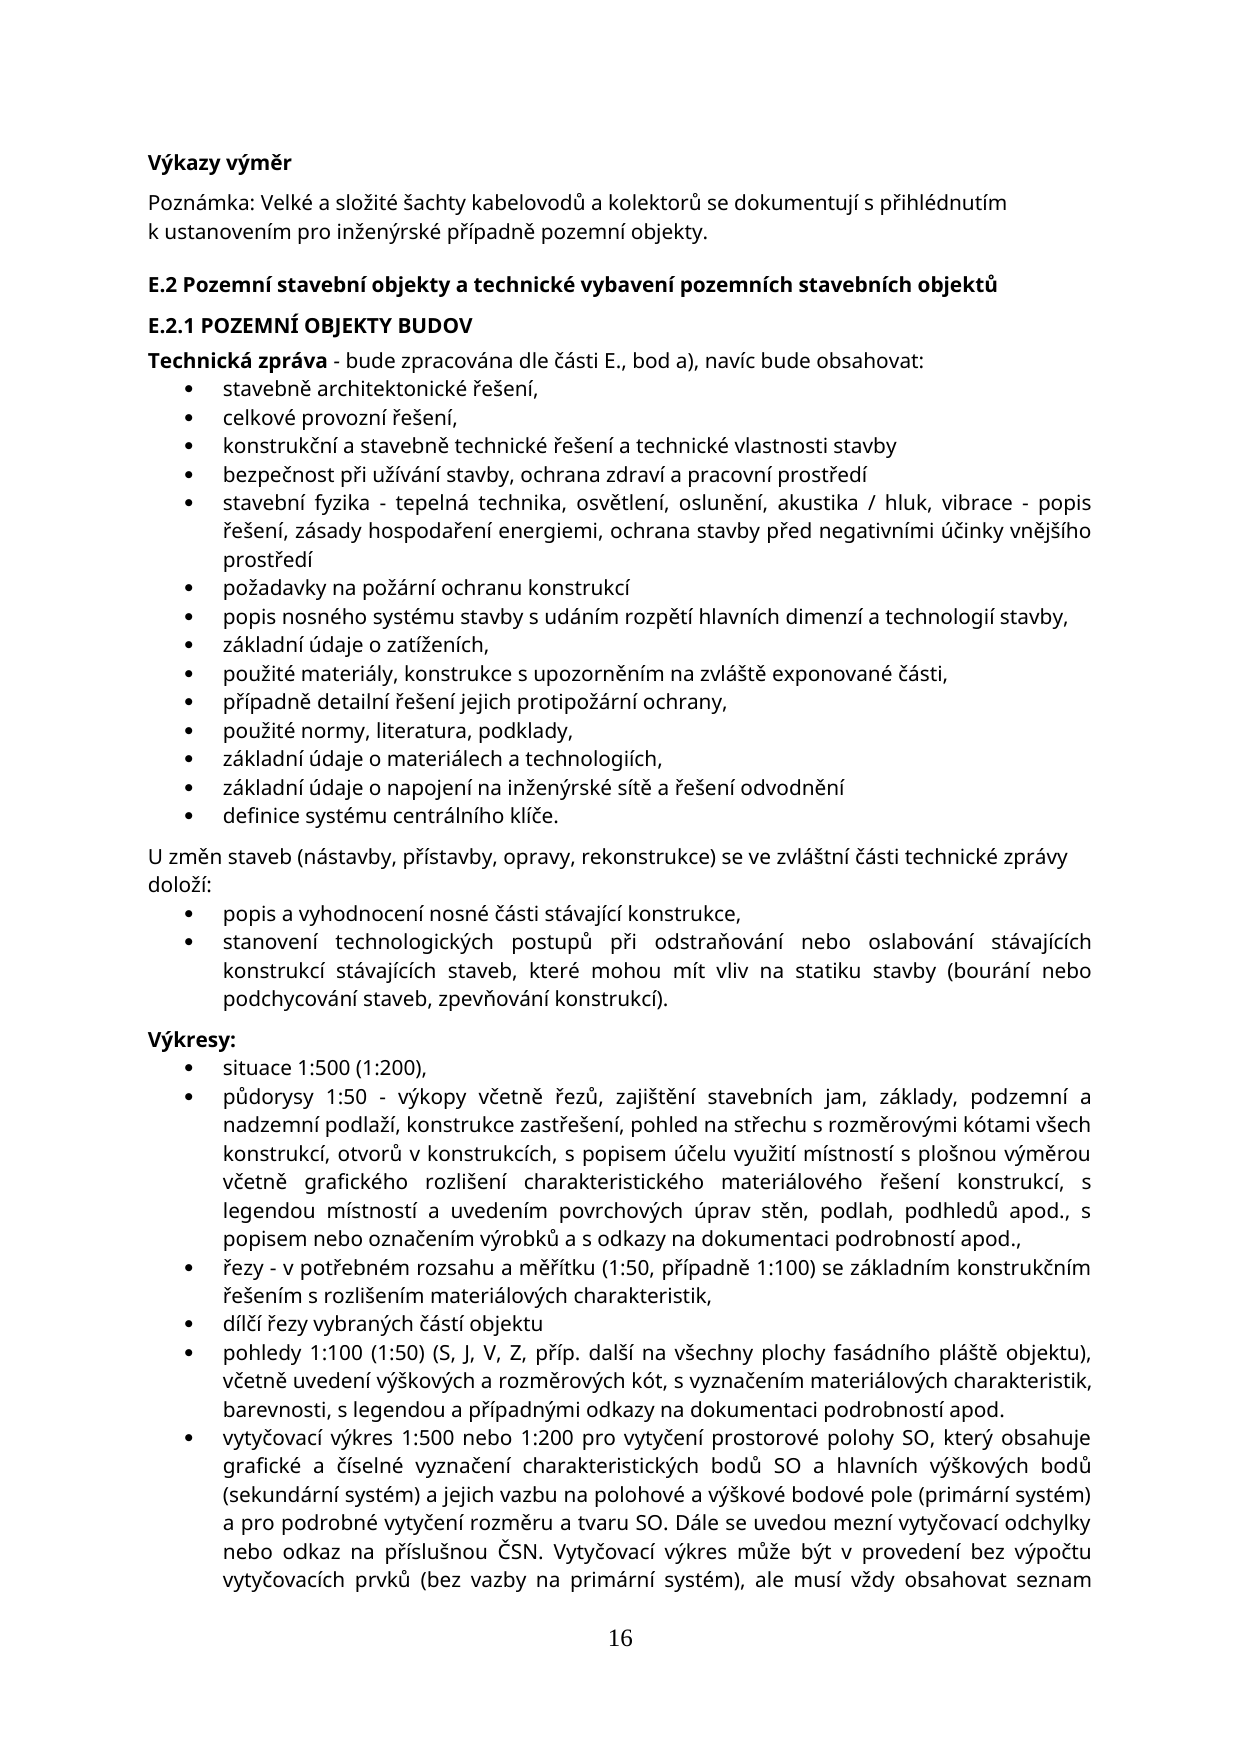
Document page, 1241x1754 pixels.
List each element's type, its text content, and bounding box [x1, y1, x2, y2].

list případně detailní řešení jejich protipožární ochrany, [185, 687, 1093, 716]
list pohledy 1:100 (1:50) (S, J, V, Z, příp. další na všechny plochy fasádního pláště objektu), včetně uvedení výškových a rozměrových kót, s vyznačením materiálových charakteristik, barevnosti, s legendou a případnými odkazy na dokumentaci podrobností apod. [185, 1338, 1093, 1423]
list použité materiály, konstrukce s upozorněním na zvláště exponované části, [185, 659, 1093, 687]
list základní údaje o materiálech a technologiích, [185, 744, 1093, 773]
text E.2.1 POZEMNÍ OBJEKTY BUDOV [148, 311, 1093, 340]
list použité normy, literatura, podklady, [185, 716, 1093, 744]
text U změn staveb (nástavby, přístavby, opravy, rekonstrukce) se ve zvláštní části technické zprávy doloží: [148, 842, 1093, 899]
text Výkazy výměr [148, 148, 1093, 176]
list definice systému centrálního klíče. [185, 801, 1093, 829]
list popis a vyhodnocení nosné části stávající konstrukce, [185, 899, 1093, 927]
list základní údaje o zatíženích, [185, 630, 1093, 659]
list řezy - v potřebném rozsahu a měřítku (1:50, případně 1:100) se základním konstrukčním řešením s rozlišením materiálových charakteristik, [185, 1253, 1093, 1309]
list základní údaje o napojení na inženýrské sítě a řešení odvodnění [185, 773, 1093, 801]
text Poznámka: Velké a složité šachty kabelovodů a kolektorů se dokumentují s přihlédnutím k ustanovením pro inženýrské případně pozemní objekty. [148, 188, 1093, 245]
list bezpečnost při užívání stavby, ochrana zdraví a pracovní prostředí [185, 460, 1093, 488]
list stanovení technologických postupů při odstraňování nebo oslabování stávajících konstrukcí stávajících staveb, které mohou mít vliv na statiku stavby (bourání nebo podchycování staveb, zpevňování konstrukcí). [185, 927, 1093, 1013]
list E.2 Pozemní stavební objekty a technické vybavení pozemních stavebních objektů [148, 270, 1093, 299]
list požadavky na požární ochranu konstrukcí [185, 573, 1093, 602]
list konstrukční a stavebně technické řešení a technické vlastnosti stavby [185, 431, 1093, 460]
text Technická zpráva - bude zpracována dle části E., bod a), navíc bude obsahovat: [148, 346, 1093, 374]
list dílčí řezy vybraných částí objektu [185, 1309, 1093, 1338]
list stavební fyzika - tepelná technika, osvětlení, oslunění, akustika / hluk, vibrace - popis řešení, zásady hospodaření energiemi, ochrana stavby před negativními účinky vnějšího prostředí [185, 488, 1093, 573]
list půdorysy 1:50 - výkopy včetně řezů, zajištění stavebních jam, základy, podzemní a nadzemní podlaží, konstrukce zastřešení, pohled na střechu s rozměrovými kótami všech konstrukcí, otvorů v konstrukcích, s popisem účelu využití místností s plošnou výměrou včetně grafického rozlišení charakteristického materiálového řešení konstrukcí, s legendou místností a uvedením povrchových úprav stěn, podlah, podhledů apod., s popisem nebo označením výrobků a s odkazy na dokumentaci podrobností apod., [185, 1082, 1093, 1253]
list popis nosného systému stavby s udáním rozpětí hlavních dimenzí a technologií stavby, [185, 602, 1093, 630]
list celkové provozní řešení, [185, 403, 1093, 431]
list situace 1:500 (1:200), [185, 1053, 1093, 1082]
list stavebně architektonické řešení, [185, 374, 1093, 403]
text Výkresy: [148, 1025, 1093, 1053]
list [185, 1423, 1093, 1594]
